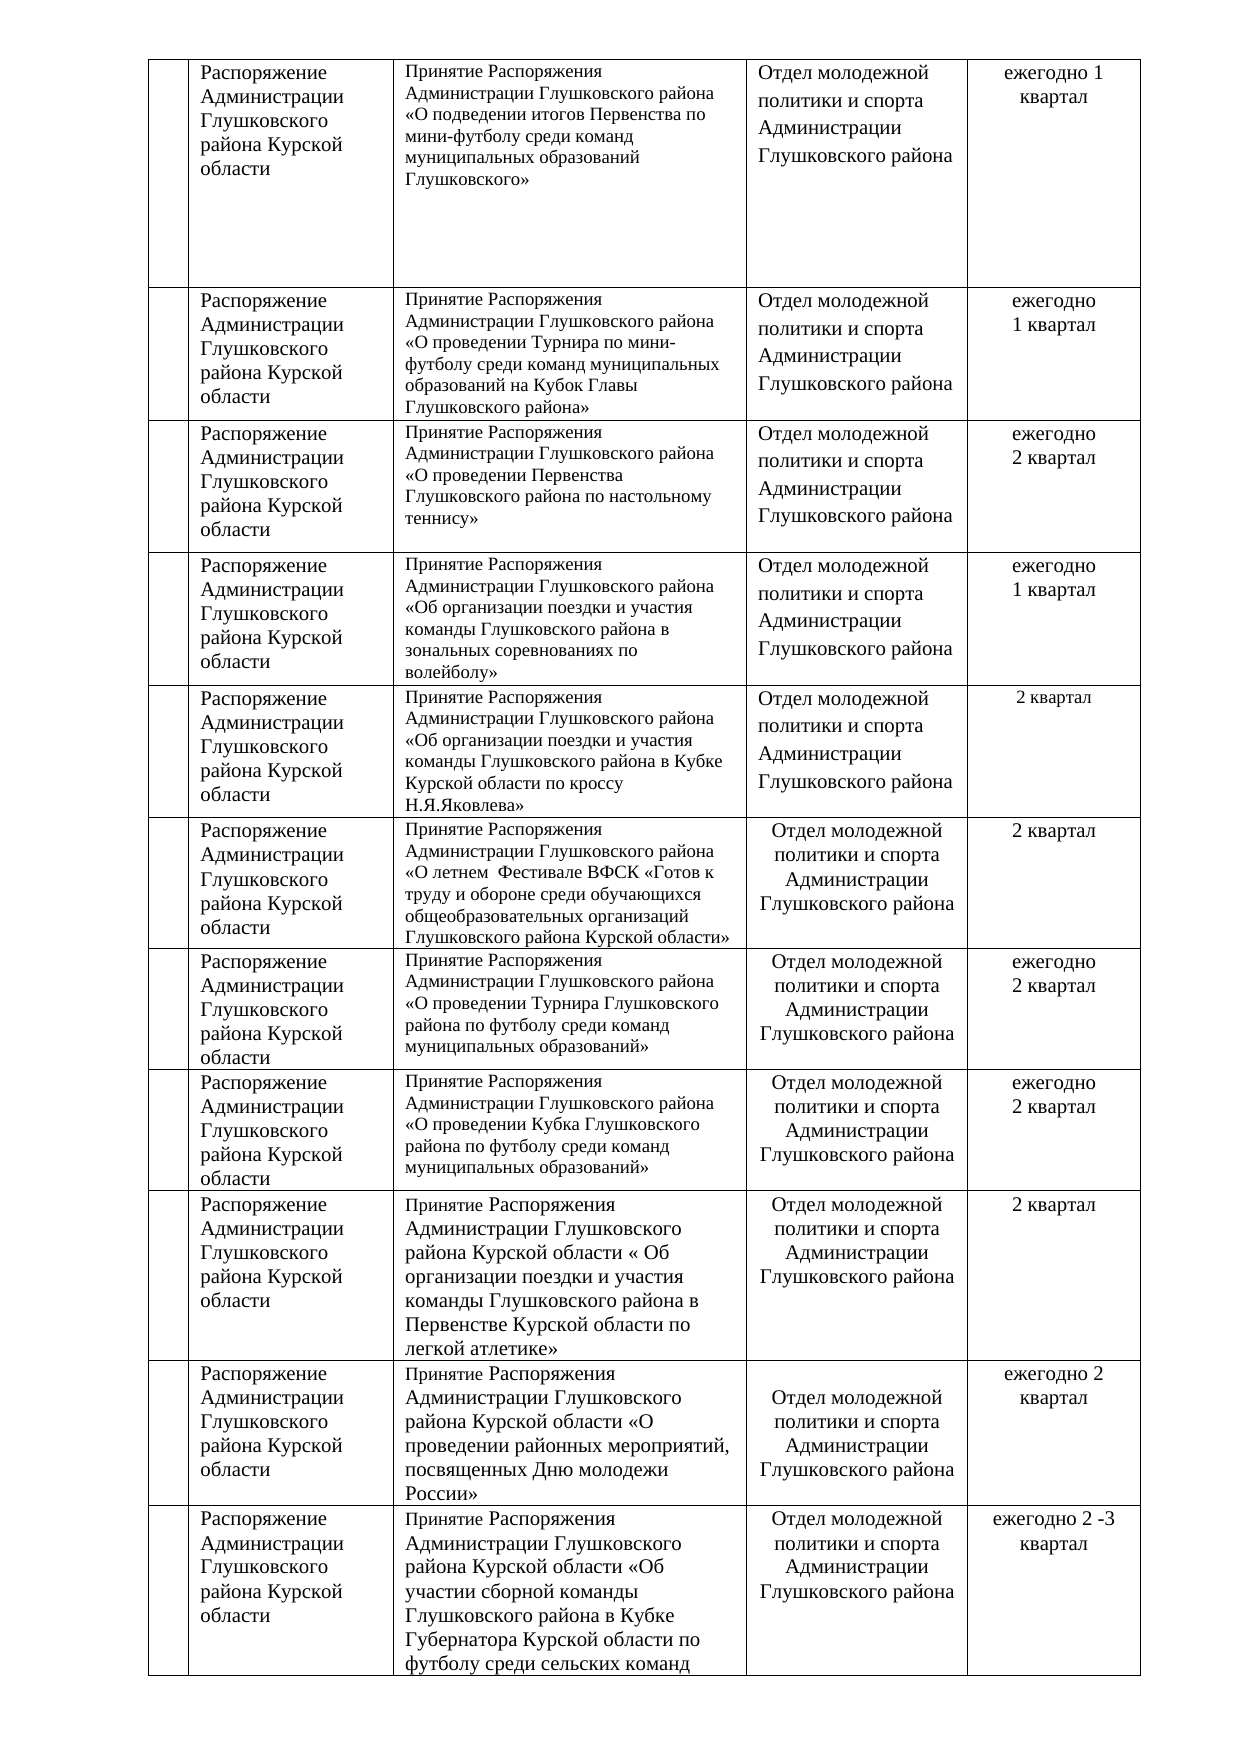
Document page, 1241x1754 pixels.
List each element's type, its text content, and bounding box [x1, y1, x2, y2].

table_cell Отдел молодежной политики и спорта Администрации Глушковского района [747, 949, 967, 1069]
table_cell Принятие Распоряжения Администрации Глушковского района «О проведении Первенства Глушковского района по настольному теннису» [394, 421, 746, 552]
table_cell Принятие Распоряжения Администрации Глушковского района «О проведении Кубка Глушковского района по футболу среди команд муниципальных образований» [394, 1070, 746, 1190]
table_cell Распоряжение Администрации Глушковского района Курской области [189, 949, 393, 1069]
table_cell [149, 60, 188, 287]
table_cell [149, 949, 188, 1069]
table_cell [149, 818, 188, 948]
table_cell Принятие Распоряжения Администрации Глушковского района «О летнем Фестивале ВФСК «Готов к труду и обороне среди обучающихся общеобразовательных организаций Глушковского района Курской области» [394, 818, 746, 948]
table_cell 2 квартал [968, 1191, 1140, 1360]
table_cell Распоряжение Администрации Глушковского района Курской области [189, 686, 393, 817]
table_cell [149, 553, 188, 685]
table_cell Отдел молодежной политики и спорта Администрации Глушковского района [747, 1191, 967, 1360]
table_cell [968, 1506, 1140, 1675]
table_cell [189, 1506, 393, 1675]
table_cell ежегодно 2 квартал [968, 949, 1140, 1069]
table_cell Отдел молодежной политики и спорта Администрации Глушковского района [747, 1361, 967, 1505]
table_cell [747, 1506, 967, 1675]
table_cell ежегодно 2 квартал [968, 1361, 1140, 1505]
table_cell Распоряжение Администрации Глушковского района Курской области [189, 1070, 393, 1190]
table_cell [149, 1506, 188, 1675]
table_cell Распоряжение Администрации Глушковского района Курской области [189, 288, 393, 419]
table_cell Отдел молодежной политики и спорта Администрации Глушковского района [747, 686, 967, 817]
table_cell ежегодно 1 квартал [968, 553, 1140, 685]
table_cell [189, 60, 393, 287]
table_cell Распоряжение Администрации Глушковского района Курской области [189, 1191, 393, 1360]
table_cell ежегодно 2 квартал [968, 1070, 1140, 1190]
table_cell Распоряжение Администрации Глушковского района Курской области [189, 421, 393, 552]
table_cell [149, 1070, 188, 1190]
table_cell ежегодно 1 квартал [968, 288, 1140, 419]
table_cell Отдел молодежной политики и спорта Администрации Глушковского района [747, 421, 967, 552]
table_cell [394, 1506, 746, 1675]
table_cell Принятие Распоряжения Администрации Глушковского района «О проведении Турнира Глушковского района по футболу среди команд муниципальных образований» [394, 949, 746, 1069]
table_cell [149, 288, 188, 419]
table_cell Отдел молодежной политики и спорта Администрации Глушковского района [747, 1070, 967, 1190]
table_cell ежегодно 2 квартал [968, 421, 1140, 552]
table_cell [149, 421, 188, 552]
table_cell Отдел молодежной политики и спорта Администрации Глушковского района [747, 553, 967, 685]
table_cell Принятие Распоряжения Администрации Глушковского района «О проведении Турнира по мини-футболу среди команд муниципальных образований на Кубок Главы Глушковского района» [394, 288, 746, 419]
table_cell Принятие Распоряжения Администрации Глушковского района Курской области « Об организации поездки и участия команды Глушковского района в Первенстве Курской области по легкой атлетике» [394, 1191, 746, 1360]
table_cell Отдел молодежной политики и спорта Администрации Глушковского района [747, 818, 967, 948]
table_cell ежегодно 1 квартал [968, 60, 1140, 287]
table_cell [747, 60, 967, 287]
table_cell Принятие Распоряжения Администрации Глушковского района «Об организации поездки и участия команды Глушковского района в зональных соревнованиях по волейболу» [394, 553, 746, 685]
table_cell Распоряжение Администрации Глушковского района Курской области [189, 553, 393, 685]
table_cell Принятие Распоряжения Администрации Глушковского района «Об организации поездки и участия команды Глушковского района в Кубке Курской области по кроссу Н.Я.Яковлева» [394, 686, 746, 817]
table_cell Отдел молодежной политики и спорта Администрации Глушковского района [747, 288, 967, 419]
table_cell 2 квартал [968, 818, 1140, 948]
table_cell Принятие Распоряжения Администрации Глушковского района «О подведении итогов Первенства по мини-футболу среди команд муниципальных образований Глушковского» [394, 60, 746, 287]
table_cell Распоряжение Администрации Глушковского района Курской области [189, 818, 393, 948]
table_cell Распоряжение Администрации Глушковского района Курской области [189, 1361, 393, 1505]
table_cell [149, 1191, 188, 1360]
table_cell Принятие Распоряжения Администрации Глушковского района Курской области «О проведении районных мероприятий, посвященных Дню молодежи России» [394, 1361, 746, 1505]
table_cell [149, 1361, 188, 1505]
table_cell [149, 686, 188, 817]
table_cell 2 квартал [968, 686, 1140, 817]
